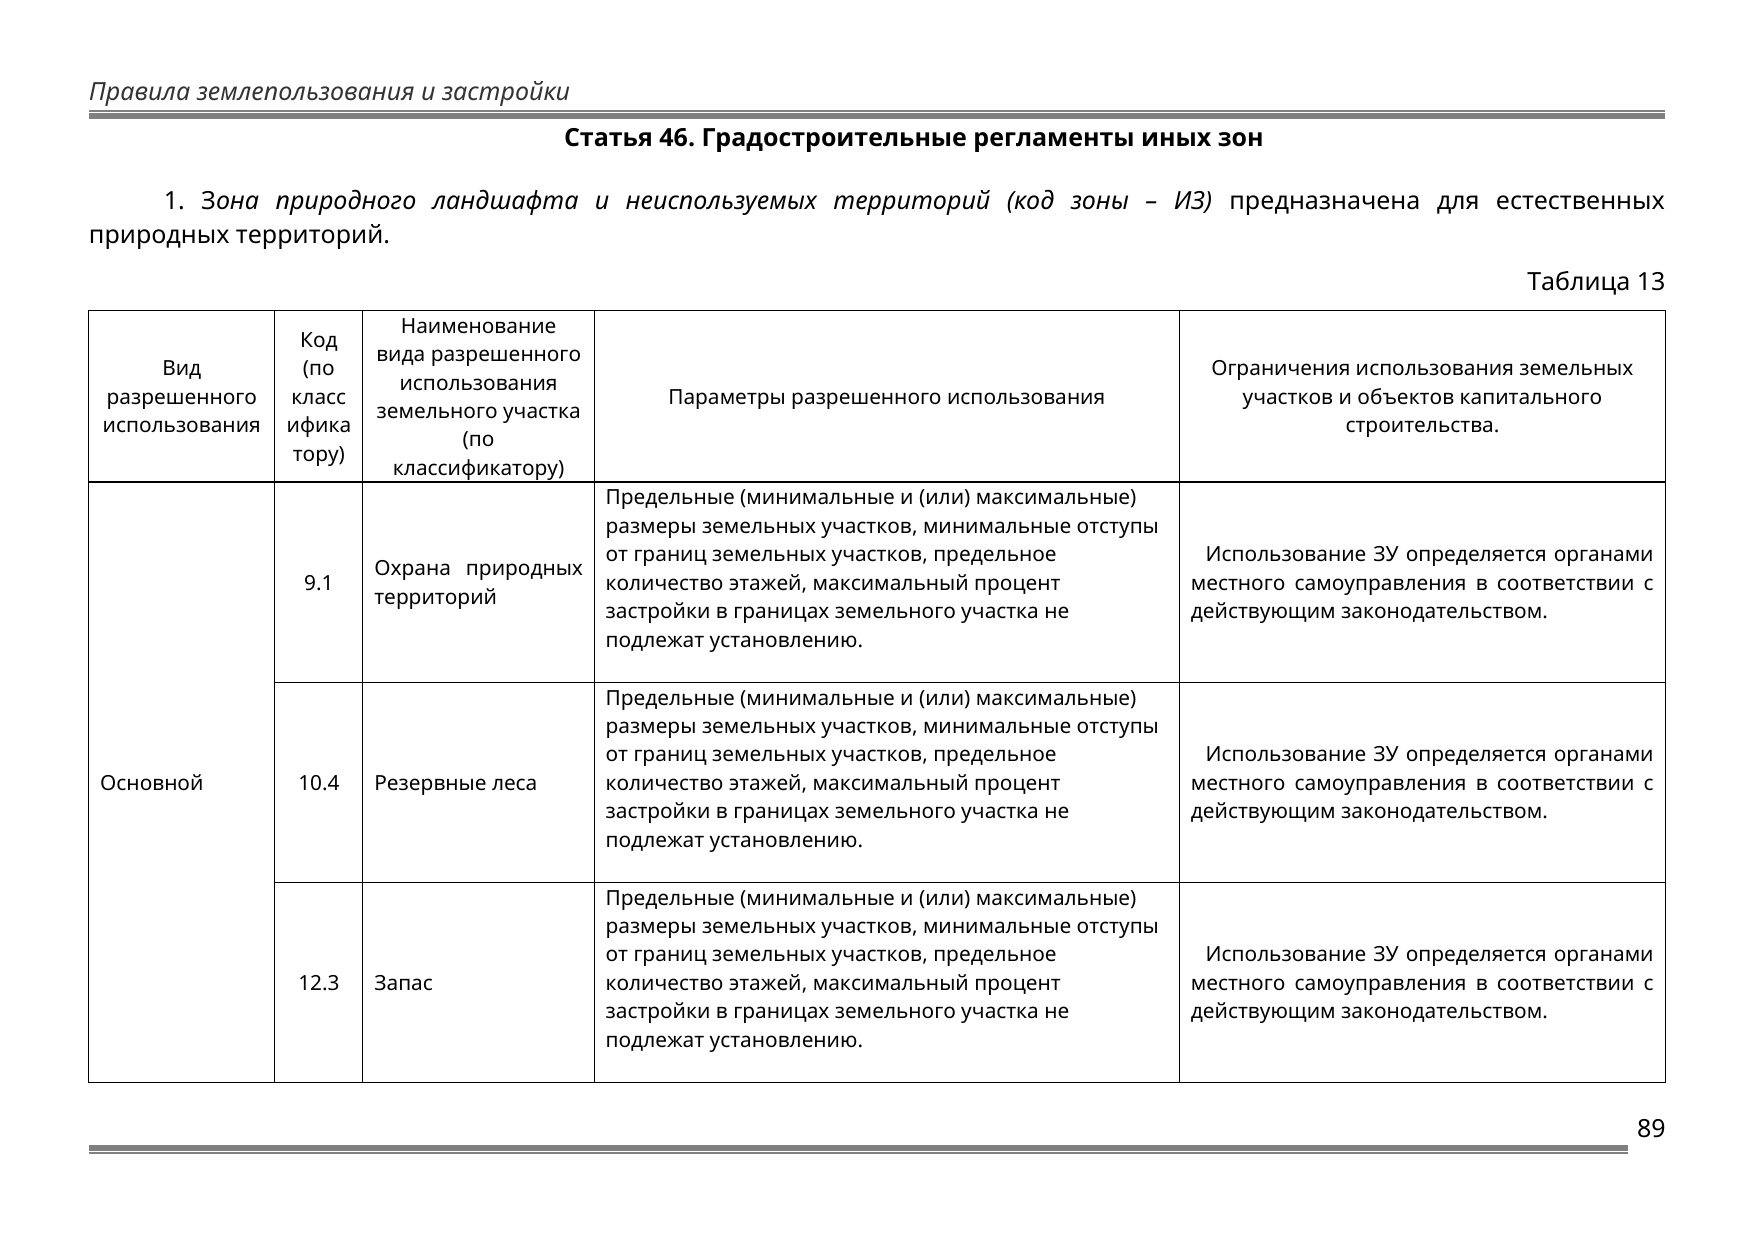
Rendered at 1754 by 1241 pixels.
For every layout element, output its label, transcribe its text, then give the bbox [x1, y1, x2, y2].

table_header Код (по классификатору) [275, 311, 362, 481]
table_cell 10.4 [275, 683, 362, 882]
table_cell Использование ЗУ определяется органами местного самоуправления в соответствии с действующим законодательством. [1180, 483, 1665, 682]
table_cell Резервные леса [363, 683, 594, 882]
table_cell Использование ЗУ определяется органами местного самоуправления в соответствии с действующим законодательством. [1180, 883, 1665, 1082]
table_cell Основной [89, 483, 274, 1082]
text Статья 46. Градостроительные регламенты иных зон [89, 119, 1665, 153]
table_cell Предельные (минимальные и (или) максимальные) размеры земельных участков, минимальные отступы от границ земельных участков, предельное количество этажей, максимальный процент застройки в границах земельного участка не подлежат установлению. [595, 483, 1179, 682]
text Таблица 13 [89, 263, 1665, 297]
table_cell Предельные (минимальные и (или) максимальные) размеры земельных участков, минимальные отступы от границ земельных участков, предельное количество этажей, максимальный процент застройки в границах земельного участка не подлежат установлению. [595, 883, 1179, 1082]
table_header Ограничения использования земельных участков и объектов капитального строительства. [1180, 311, 1665, 481]
table_cell Запас [363, 883, 594, 1082]
table_cell Охрана природных территорий [363, 483, 594, 682]
table_header Наименование вида разрешенного использования земельного участка (по классификатору) [363, 311, 594, 481]
table_cell Использование ЗУ определяется органами местного самоуправления в соответствии с действующим законодательством. [1180, 683, 1665, 882]
table_cell Предельные (минимальные и (или) максимальные) размеры земельных участков, минимальные отступы от границ земельных участков, предельное количество этажей, максимальный процент застройки в границах земельного участка не подлежат установлению. [595, 683, 1179, 882]
table_cell 9.1 [275, 483, 362, 682]
table_header Вид разрешенного использования [89, 311, 274, 481]
text 1. Зона природного ландшафта и неиспользуемых территорий (код зоны – ИЗ) предназначена для естественных природных территорий. [89, 183, 1665, 251]
table_cell 12.3 [275, 883, 362, 1082]
table_header Параметры разрешенного использования [595, 311, 1179, 481]
